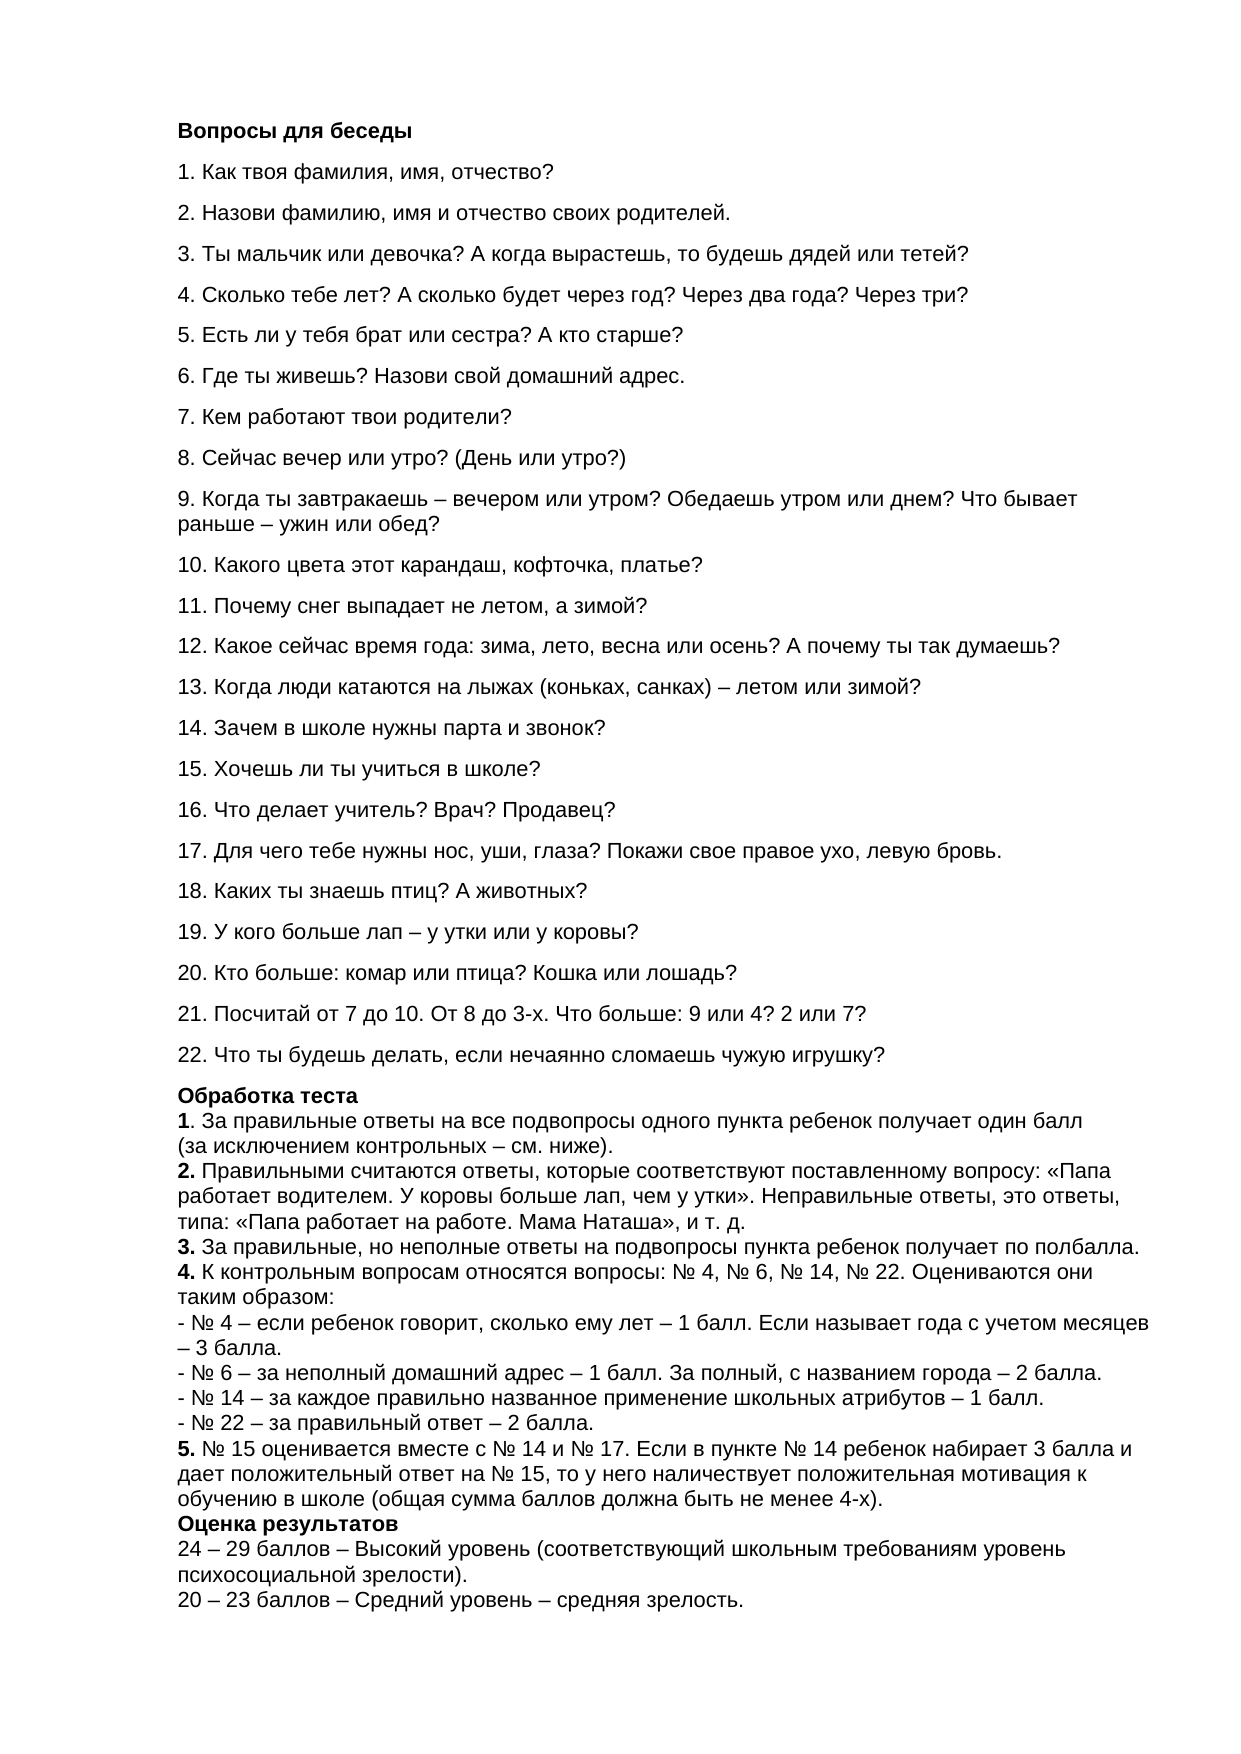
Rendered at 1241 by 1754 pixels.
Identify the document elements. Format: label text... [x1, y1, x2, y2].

text 4. К контрольным вопросам относятся вопросы: № 4, № 6, № 14, № 22. Оцениваются они таким образом: [177, 1259, 1152, 1309]
text 19. У кого больше лап – у утки или у коровы? [177, 919, 1152, 944]
text 6. Где ты живешь? Назови свой домашний адрес. [177, 363, 1152, 388]
text 5. № 15 оценивается вместе с № 14 и № 17. Если в пункте № 14 ребенок набирает 3 балла и дает положительный ответ на № 15, то у него наличествует положительная мотивация к обучению в школе (общая сумма баллов должна быть не менее 4-х). [177, 1435, 1152, 1511]
text 21. Посчитай от 7 до 10. От 8 до 3-х. Что больше: 9 или 4? 2 или 7? [177, 1001, 1152, 1026]
text Обработка теста [177, 1082, 1152, 1108]
text 11. Почему снег выпадает не летом, а зимой? [177, 592, 1152, 618]
text 22. Что ты будешь делать, если нечаянно сломаешь чужую игрушку? [177, 1042, 1152, 1067]
text 14. Зачем в школе нужны парта и звонок? [177, 715, 1152, 740]
text 3. Ты мальчик или девочка? А когда вырастешь, то будешь дядей или тетей? [177, 241, 1152, 266]
text 18. Каких ты знаешь птиц? А животных? [177, 878, 1152, 903]
text 16. Что делает учитель? Врач? Продавец? [177, 797, 1152, 822]
text 20. Кто больше: комар или птица? Кошка или лошадь? [177, 960, 1152, 985]
text - № 4 – если ребенок говорит, сколько ему лет – 1 балл. Если называет года с учетом месяцев – 3 балла. [177, 1309, 1152, 1360]
text 2. Правильными считаются ответы, которые соответствуют поставленному вопросу: «Папа работает водителем. У коровы больше лап, чем у утки». Неправильные ответы, это ответы, типа: «Папа работает на работе. Мама Наташа», и т. д. [177, 1158, 1152, 1234]
text 4. Сколько тебе лет? А сколько будет через год? Через два года? Через три? [177, 281, 1152, 307]
text 1. За правильные ответы на все подвопросы одного пункта ребенок получает один балл [177, 1108, 1152, 1133]
text 3. За правильные, но неполные ответы на подвопросы пункта ребенок получает по полбалла. [177, 1234, 1152, 1259]
text 5. Есть ли у тебя брат или сестра? А кто старше? [177, 322, 1152, 347]
text 12. Какое сейчас время года: зима, лето, весна или осень? А почему ты так думаешь? [177, 633, 1152, 658]
text 1. Как твоя фамилия, имя, отчество? [177, 159, 1152, 184]
text 24 – 29 баллов – Высокий уровень (соответствующий школьным требованиям уровень психосоциальной зрелости). [177, 1536, 1152, 1587]
text 20 – 23 баллов – Средний уровень – средняя зрелость. [177, 1587, 1152, 1612]
text 2. Назови фамилию, имя и отчество своих родителей. [177, 200, 1152, 225]
text 7. Кем работают твои родители? [177, 404, 1152, 429]
text (за исключением контрольных – см. ниже). [177, 1133, 1152, 1158]
text - № 14 – за каждое правильно названное применение школьных атрибутов – 1 балл. [177, 1385, 1152, 1410]
text 10. Какого цвета этот карандаш, кофточка, платье? [177, 552, 1152, 577]
text 9. Когда ты завтракаешь – вечером или утром? Обедаешь утром или днем? Что бывает раньше – ужин или обед? [177, 486, 1152, 536]
text Вопросы для беседы [177, 118, 1152, 143]
text - № 22 – за правильный ответ – 2 балла. [177, 1410, 1152, 1435]
text Оценка результатов [177, 1511, 1152, 1536]
text 15. Хочешь ли ты учиться в школе? [177, 756, 1152, 781]
text 8. Сейчас вечер или утро? (День или утро?) [177, 445, 1152, 470]
text 13. Когда люди катаются на лыжах (коньках, санках) – летом или зимой? [177, 674, 1152, 699]
text - № 6 – за неполный домашний адрес – 1 балл. За полный, с названием города – 2 балла. [177, 1360, 1152, 1385]
text 17. Для чего тебе нужны нос, уши, глаза? Покажи свое правое ухо, левую бровь. [177, 837, 1152, 863]
